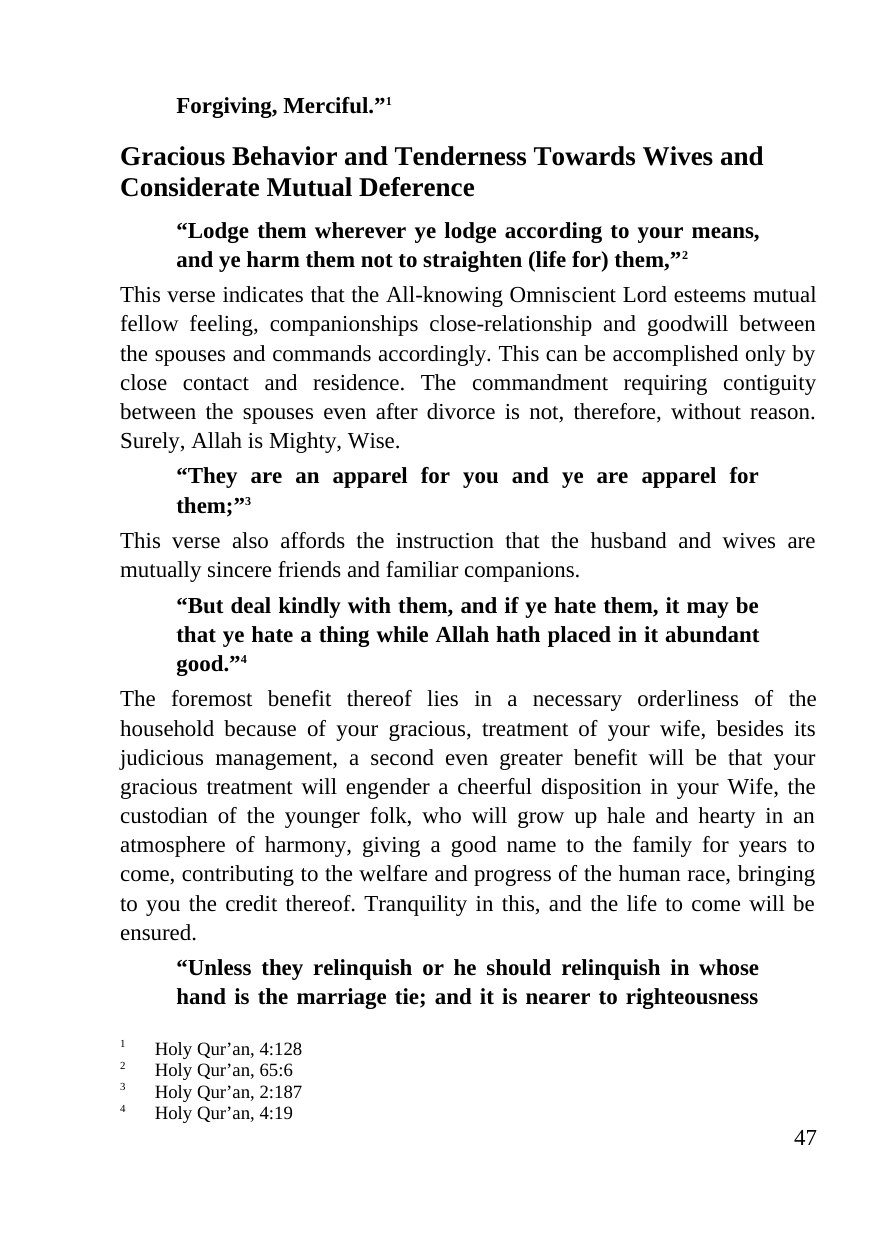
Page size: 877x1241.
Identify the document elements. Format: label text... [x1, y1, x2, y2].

subtitle Gracious Behavior and Tenderness Towards Wives and Considerate Mutual Deference [120, 140, 817, 202]
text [176, 90, 760, 119]
text The foremost benefit thereof lies in a necessary orderliness of the household because of your gracious, treatment of your wife, besides its judicious management, a second even greater benefit will be that your gracious treatment will engender a cheerful disposition in your Wife, the custodian of the younger folk, who will grow up hale and hearty in an atmosphere of harmony, giving a good name to the family for years to come, contributing to the welfare and progress of the human race, bringing to you the credit thereof. Tranquility in this, and the life to come will be ensured. [120, 683, 817, 946]
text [176, 952, 760, 1011]
text “They are an apparel for you and ye are apparel for them;” [176, 461, 760, 519]
text “But deal kindly with them, and if ye hate them, it may be that ye hate a thing while Allah hath placed in it abundant good.” [176, 590, 760, 677]
text “Lodge them wherever ye lodge according to your means, and ye harm them not to straighten (life for) them,” [176, 215, 760, 273]
text This verse also affords the instruction that the husband and wives are mutually sincere friends and familiar companions. [120, 525, 817, 583]
text This verse indicates that the All-knowing Omniscient Lord esteems mutual fellow feeling, companionships close-relationship and goodwill between the spouses and commands accordingly. This can be accomplished only by close contact and residence. The commandment requiring contiguity between the spouses even after divorce is not, therefore, without reason. Surely, Allah is Mighty, Wise. [120, 279, 817, 454]
